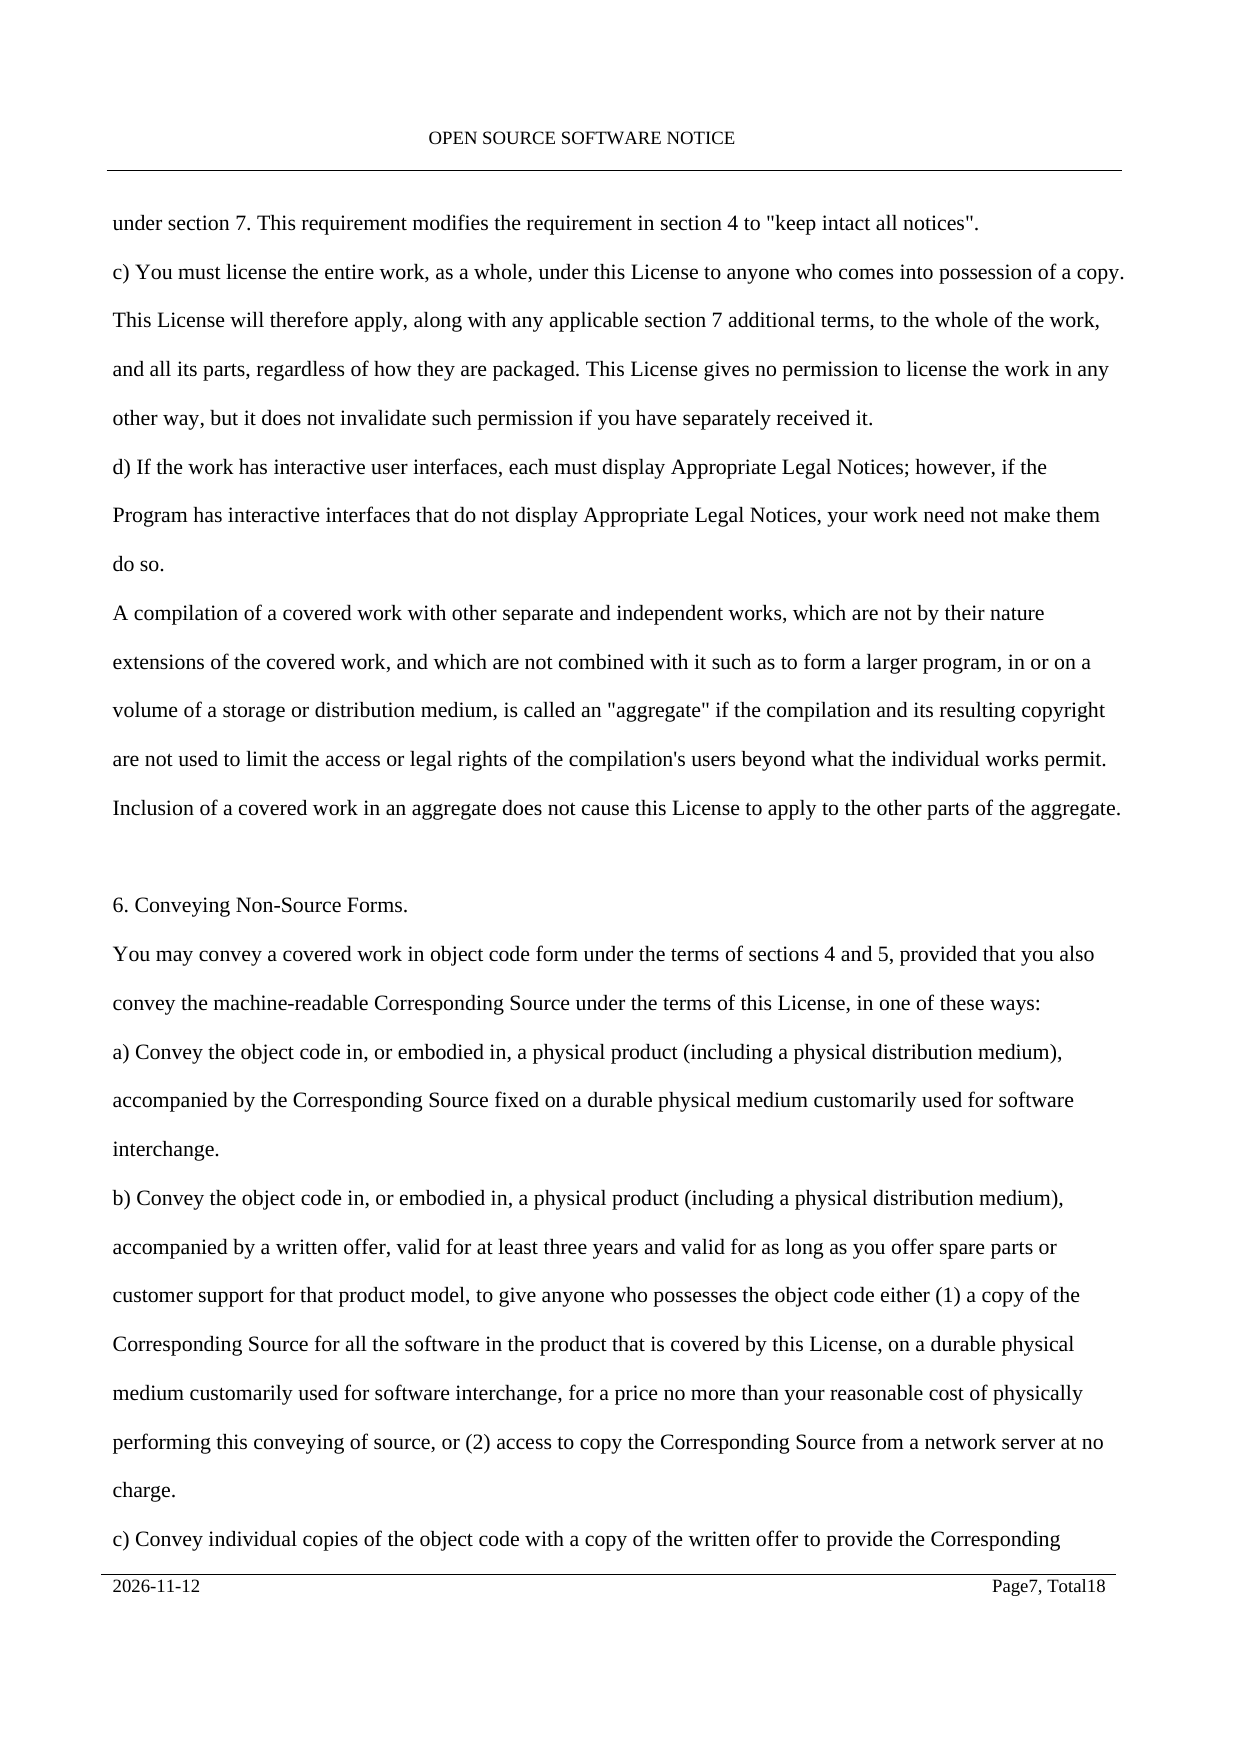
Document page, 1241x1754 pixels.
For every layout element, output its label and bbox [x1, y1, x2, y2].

text [112, 206, 1128, 1555]
